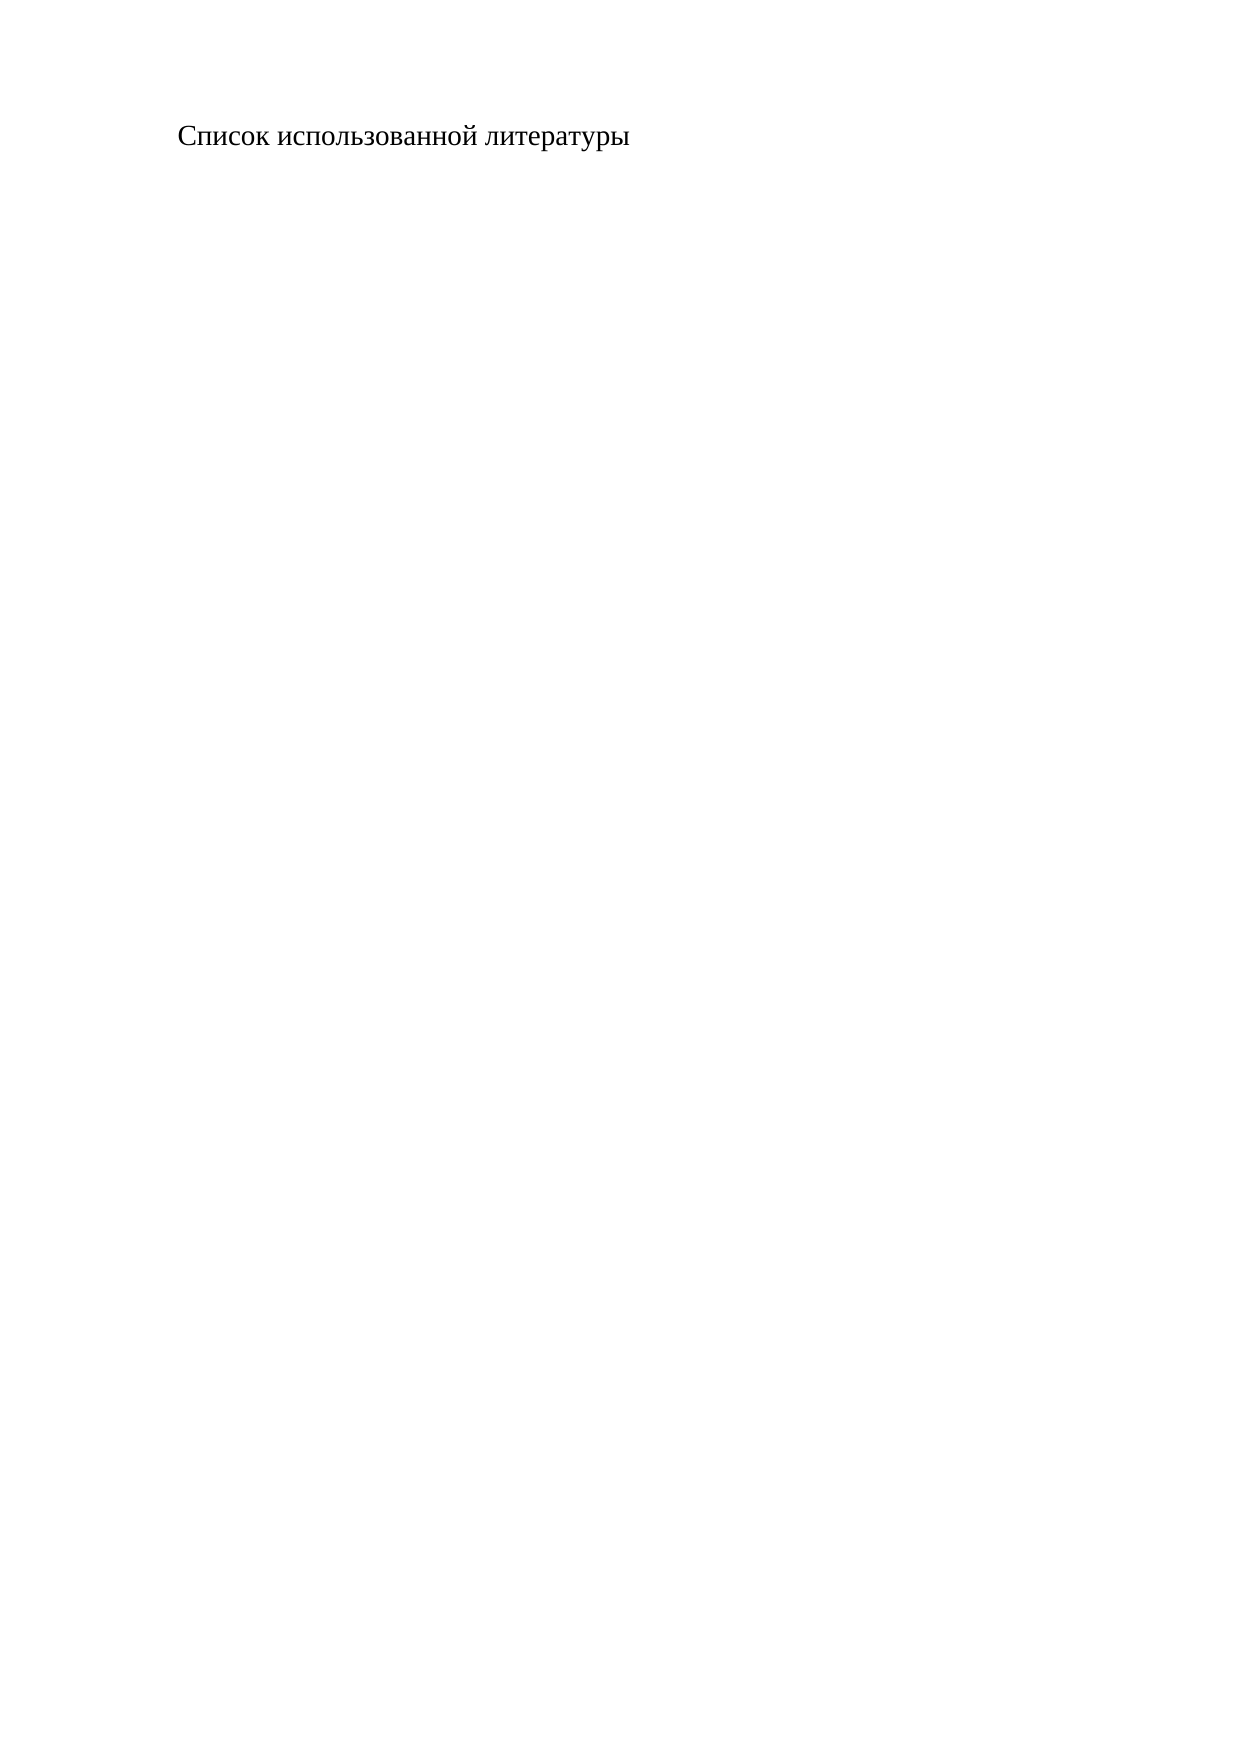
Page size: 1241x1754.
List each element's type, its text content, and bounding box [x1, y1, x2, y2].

text Список использованной литературы [177, 118, 1152, 152]
